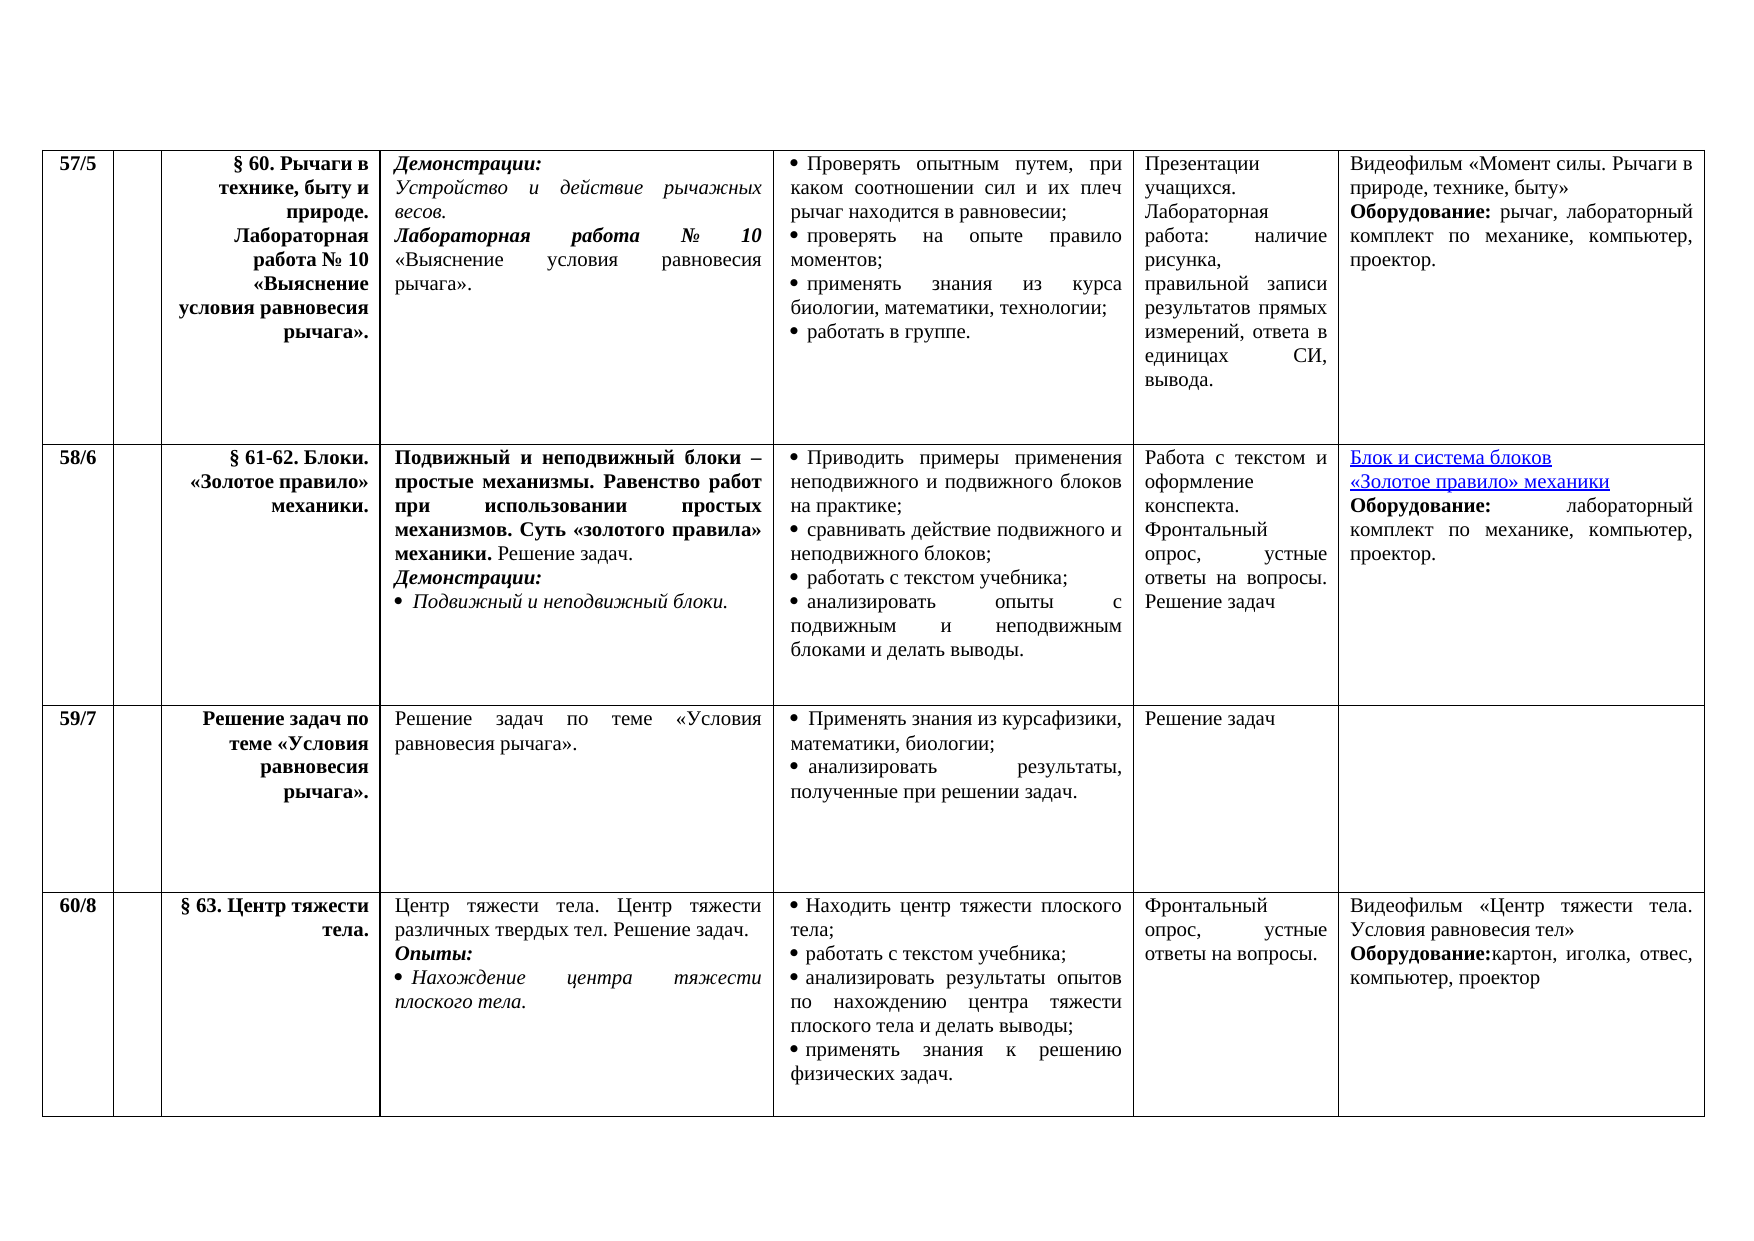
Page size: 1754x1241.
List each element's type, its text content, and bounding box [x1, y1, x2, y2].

table_cell § 60. Рычаги в технике, быту и природе. Лабораторная работа № 10 «Выяснение условия равновесия рычага». [162, 151, 379, 443]
table_cell Видеофильм «Момент силы. Рычаги в природе, технике, быту» Оборудование: рычаг, лабораторный комплект по механике, компьютер, проектор. [1339, 151, 1704, 443]
table_cell Решение задач [1134, 706, 1338, 892]
table_cell Блок и система блоков «Золотое правило» механики Оборудование: лабораторный комплект по механике, компьютер, проектор. [1339, 445, 1704, 705]
table_cell Подвижный и неподвижный блоки – простые механизмы. Равенство работ при использовании простых механизмов. Суть «золотого правила» механики. Решение задач. Демонстрации: Подвижный и неподвижный блоки. [381, 445, 773, 705]
table_cell Демонстрации: Устройство и действие рычажных весов. Лабораторная работа № 10 «Выяснение условия равновесия рычага». [381, 151, 773, 443]
table_cell Проверять опытным путем, при каком соотношении сил и их плеч рычаг находится в равновесии; проверять на опыте правило моментов; применять знания из курса биологии, математики, технологии; работать в группе. [774, 151, 1133, 443]
table_cell [114, 706, 161, 892]
table_cell § 63. Центр тяжести тела. [162, 893, 379, 1116]
table_cell 58/6 [43, 445, 113, 705]
table_cell Решение задач по теме «Условия равновесия рычага». [162, 706, 379, 892]
table_cell 60/8 [43, 893, 113, 1116]
table_cell Фронтальный опрос, устные ответы на вопросы. [1134, 893, 1338, 1116]
table_cell Центр тяжести тела. Центр тяжести различных твердых тел. Решение задач. Опыты: Нахождение центра тяжести плоского тела. [381, 893, 773, 1116]
table_cell Видеофильм «Центр тяжести тела. Условия равновесия тел» Оборудование:картон, иголка, отвес, компьютер, проектор [1339, 893, 1704, 1116]
table_cell Решение задач по теме «Условия равновесия рычага». [381, 706, 773, 892]
table_cell 59/7 [43, 706, 113, 892]
table_cell [114, 893, 161, 1116]
table_cell Применять знания из курсафизики, математики, биологии; анализировать результаты, полученные при решении задач. [774, 706, 1133, 892]
table_cell [114, 445, 161, 705]
table_cell Находить центр тяжести плоского тела; работать с текстом учебника; анализировать результаты опытов по нахождению центра тяжести плоского тела и делать выводы; применять знания к решению физических задач. [774, 893, 1133, 1116]
table_cell Приводить примеры применения неподвижного и подвижного блоков на практике; сравнивать действие подвижного и неподвижного блоков; работать с текстом учебника; анализировать опыты с подвижным и неподвижным блоками и делать выводы. [774, 445, 1133, 705]
table_cell Работа с текстом и оформление конспекта. Фронтальный опрос, устные ответы на вопросы. Решение задач [1134, 445, 1338, 705]
table_cell Презентации учащихся. Лабораторная работа: наличие рисунка, правильной записи результатов прямых измерений, ответа в единицах СИ, вывода. [1134, 151, 1338, 443]
table_cell 57/5 [43, 151, 113, 443]
table_cell § 61-62. Блоки. «Золотое правило» механики. [162, 445, 379, 705]
table_cell [114, 151, 161, 443]
table_cell [1339, 706, 1704, 892]
